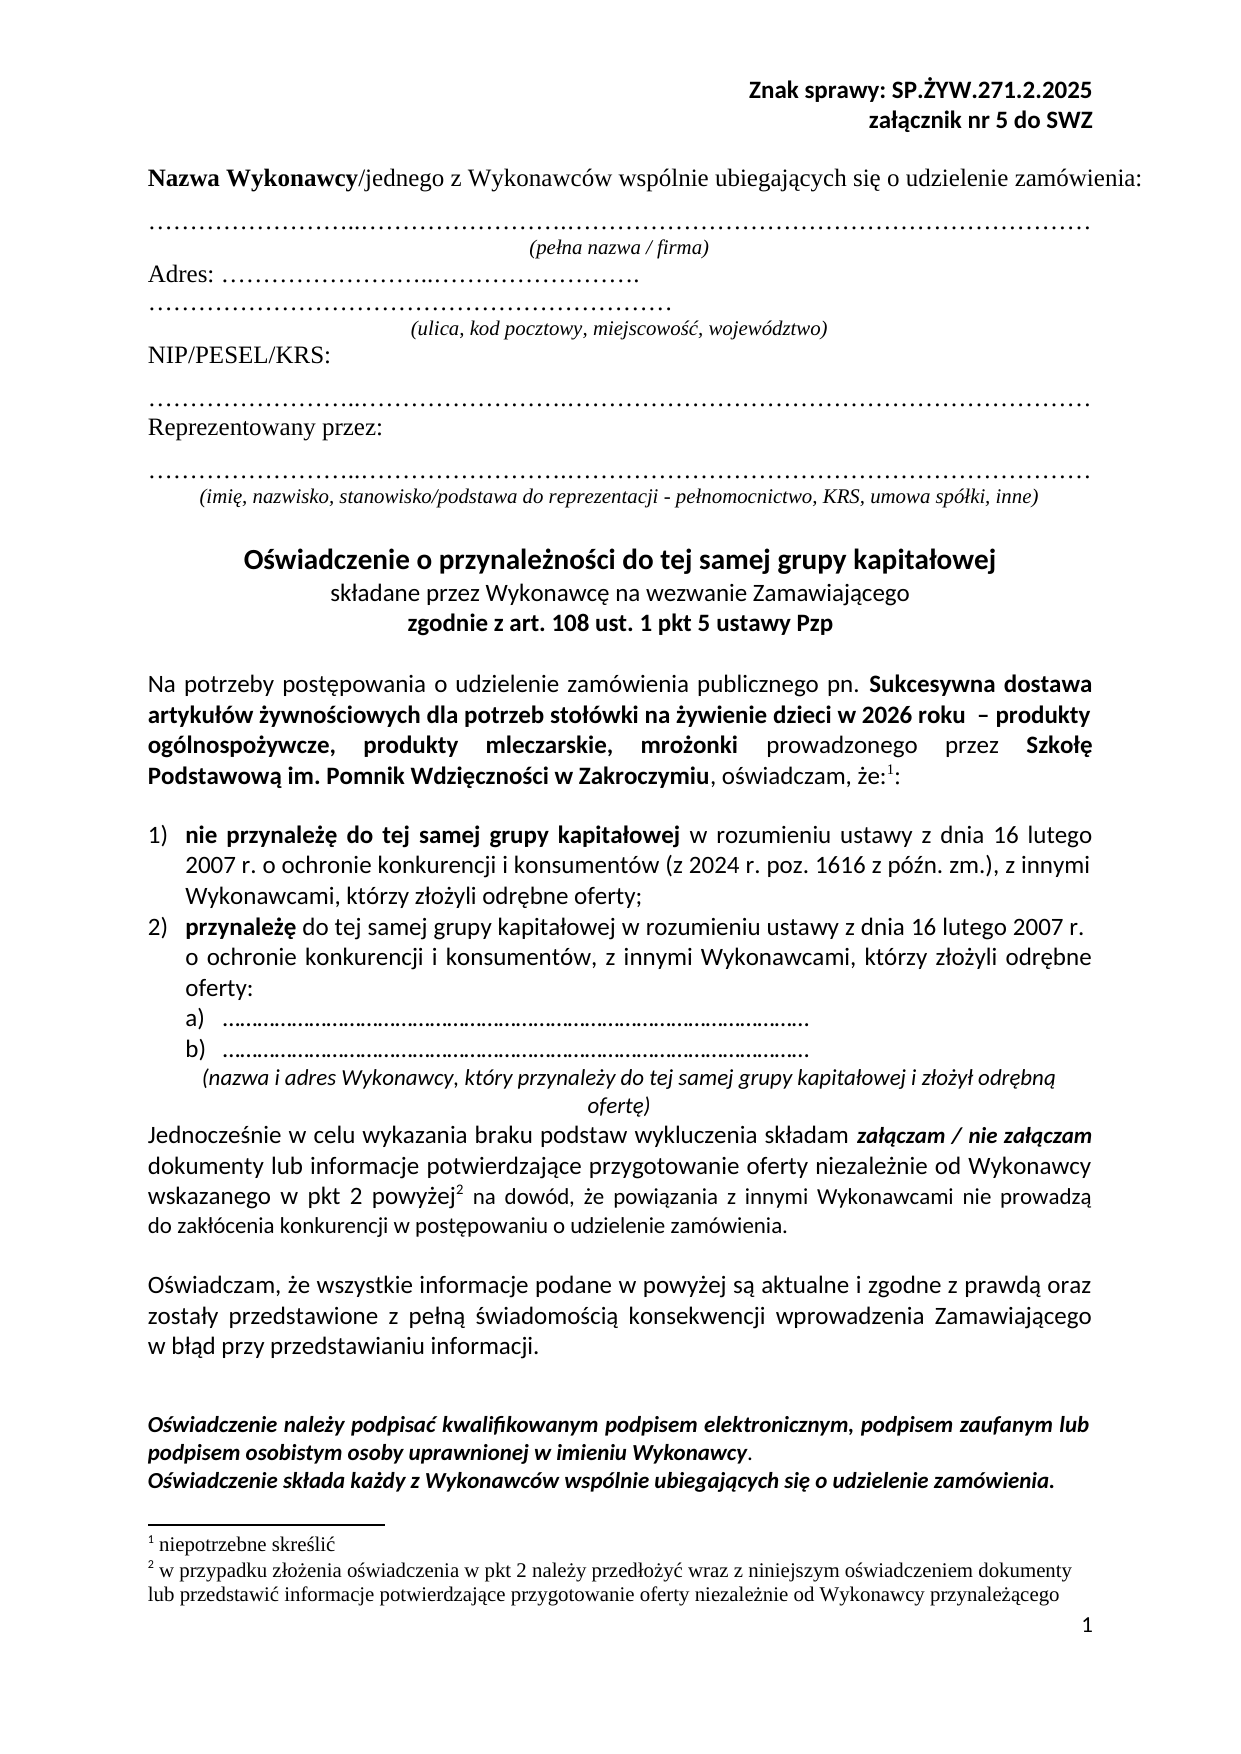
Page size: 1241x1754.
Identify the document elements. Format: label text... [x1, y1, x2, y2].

text Na potrzeby postępowania o udzielenie zamówienia publicznego pn. Sukcesywna dostawa artykułów żywnościowych dla potrzeb stołówki na żywienie dzieci w 2026 roku – produkty ogólnospożywcze, produkty mleczarskie, mrożonki prowadzonego przez Szkołę Podstawową im. Pomnik Wdzięczności w Zakroczymiu, oświadczam, że:: [148, 668, 1093, 790]
text Jednocześnie w celu wykazania braku podstaw wykluczenia składam załączam / nie załączam dokumenty lub informacje potwierdzające przygotowanie oferty niezależnie od Wykonawcy wskazanego w pkt 2 powyżej na dowód, że powiązania z innymi Wykonawcami nie prowadzą do zakłócenia konkurencji w postępowaniu o udzielenie zamówienia. [148, 1119, 1093, 1239]
list przynależę do tej samej grupy kapitałowej w rozumieniu ustawy z dnia 16 lutego 2007 r. o ochronie konkurencji i konsumentów, z innymi Wykonawcami, którzy złożyli odrębne oferty: [148, 911, 1093, 1002]
text Oświadczam, że wszystkie informacje podane w powyżej są aktualne i zgodne z prawdą oraz zostały przedstawione z pełną świadomością konsekwencji wprowadzenia Zamawiającego w błąd przy przedstawianiu informacji. [148, 1239, 1093, 1361]
list ………………………………………………………………………………………… [185, 1002, 1093, 1033]
text składane przez Wykonawcę na wezwanie Zamawiającego [148, 577, 1093, 607]
list nie przynależę do tej samej grupy kapitałowej w rozumieniu ustawy z dnia 16 lutego 2007 r. o ochronie konkurencji i konsumentów (z 2024 r. poz. 1616 z późn. zm.), z innymi Wykonawcami, którzy złożyli odrębne oferty; [148, 819, 1093, 911]
text Nazwa Wykonawcy/jednego z Wykonawców wspólnie ubiegających się o udzielenie zamówienia: [148, 163, 1240, 192]
text Reprezentowany przez: [148, 412, 1093, 441]
text (imię, nazwisko, stanowisko/podstawa do reprezentacji - pełnomocnictwo, KRS, umowa spółki, inne) [148, 484, 1093, 508]
text (ulica, kod pocztowy, miejscowość, województwo) [148, 316, 1093, 340]
text ……………………..…………………….……………………………………………………… [148, 383, 1093, 412]
text (nazwa i adres Wykonawcy, który przynależy do tej samej grupy kapitałowej i złożył odrębną ofertę) [148, 1063, 1093, 1119]
text ……………………..…………………….……………………………………………………… [148, 455, 1093, 484]
text Oświadczenie o przynależności do tej samej grupy kapitałowej [148, 541, 1093, 577]
text ……………………..…………………….……………………………………………………… [148, 206, 1093, 235]
text (pełna nazwa / firma) [148, 235, 1093, 259]
text Oświadczenie składa każdy z Wykonawców wspólnie ubiegających się o udzielenie zamówienia. [148, 1466, 1093, 1494]
text zgodnie z art. 108 ust. 1 pkt 5 ustawy Pzp [148, 607, 1093, 638]
list ………………………………………………………………………………………… [185, 1033, 1093, 1063]
text Adres: ……………………..…………………….……………………………………………………… [148, 259, 1093, 316]
text Oświadczenie należy podpisać kwalifikowanym podpisem elektronicznym, podpisem zaufanym lub podpisem osobistym osoby uprawnionej w imieniu Wykonawcy. [148, 1410, 1093, 1466]
text NIP/PESEL/KRS: [148, 340, 1093, 369]
